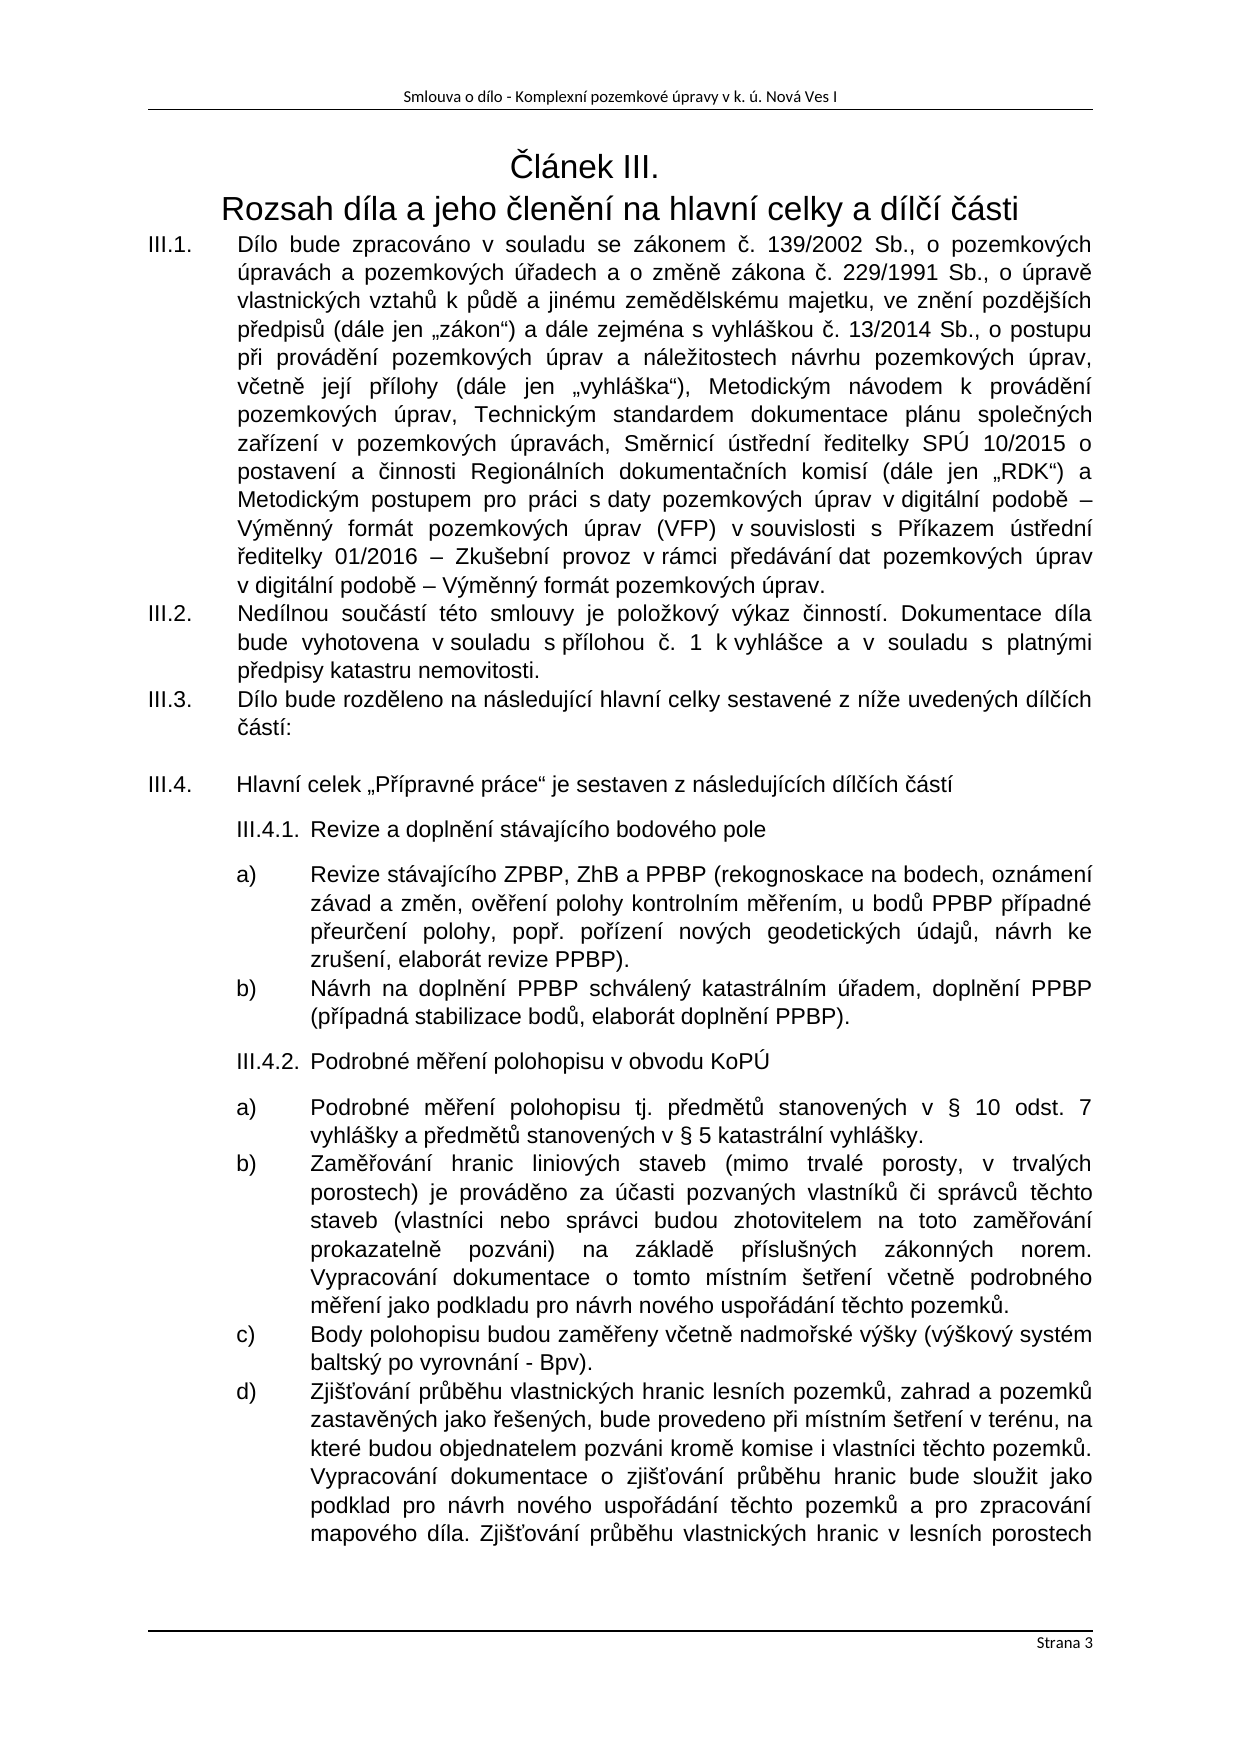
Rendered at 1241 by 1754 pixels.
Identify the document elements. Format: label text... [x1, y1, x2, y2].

list Dílo bude zpracováno v souladu se zákonem č. 139/2002 Sb., o pozemkových úpravách a pozemkových úřadech a o změně zákona č. 229/1991 Sb., o úpravě vlastnických vztahů k půdě a jinému zemědělskému majetku, ve znění pozdějších předpisů (dále jen „zákon“) a dále zejména s vyhláškou č. 13/2014 Sb., o postupu při provádění pozemkových úprav a náležitostech návrhu pozemkových úprav, včetně její přílohy (dále jen „vyhláška“), Metodickým návodem k provádění pozemkových úprav, Technickým standardem dokumentace plánu společných zařízení v pozemkových úpravách, Směrnicí ústřední ředitelky SPÚ 10/2015 o postavení a činnosti Regionálních dokumentačních komisí (dále jen „RDK“) a Metodickým postupem pro práci s daty pozemkových úprav v digitální podobě – Výměnný formát pozemkových úprav (VFP) v souvislosti s Příkazem ústřední ředitelky 01/2016 – Zkušební provoz v rámci předávání dat pozemkových úprav v digitální podobě – Výměnný formát pozemkových úprav. [148, 231, 1093, 598]
text Podrobné měření polohopisu tj. předmětů stanovených v § 10 odst. 7 vyhlášky a předmětů stanovených v § 5 katastrální vyhlášky. [236, 1093, 1093, 1148]
text Revize stávajícího ZPBP, ZhB a PPBP (rekognoskace na bodech, oznámení závad a změn, ověření polohy kontrolním měřením, u bodů PPBP případné přeurčení polohy, popř. pořízení nových geodetických údajů, návrh ke zrušení, elaborát revize PPBP). [236, 861, 1093, 973]
subtitle Rozsah díla a jeho členění na hlavní celky a dílčí části [148, 148, 1093, 227]
text Podrobné měření polohopisu v obvodu KoPÚ [236, 1048, 1093, 1075]
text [236, 1378, 1093, 1546]
list Nedílnou součástí této smlouvy je položkový výkaz činností. Dokumentace díla bude vyhotovena v souladu s přílohou č. 1 k vyhlášce a v souladu s platnými předpisy katastru nemovitosti. [148, 600, 1093, 683]
text Revize a doplnění stávajícího bodového pole [236, 816, 1093, 842]
text Body polohopisu budou zaměřeny včetně nadmořské výšky (výškový systém baltský po vyrovnání - Bpv). [236, 1321, 1093, 1376]
text Zaměřování hranic liniových staveb (mimo trvalé porosty, v trvalých porostech) je prováděno za účasti pozvaných vlastníků či správců těchto staveb (vlastníci nebo správci budou zhotovitelem na toto zaměřování prokazatelně pozváni) na základě příslušných zákonných norem. Vypracování dokumentace o tomto místním šetření včetně podrobného měření jako podkladu pro návrh nového uspořádání těchto pozemků. [236, 1150, 1093, 1319]
list Hlavní celek „Přípravné práce“ je sestaven z následujících dílčích částí [148, 771, 1093, 797]
text Návrh na doplnění PPBP schválený katastrálním úřadem, doplnění PPBP (případná stabilizace bodů, elaborát doplnění PPBP). [236, 975, 1093, 1029]
list Dílo bude rozděleno na následující hlavní celky sestavené z níže uvedených dílčích částí: [148, 686, 1093, 740]
